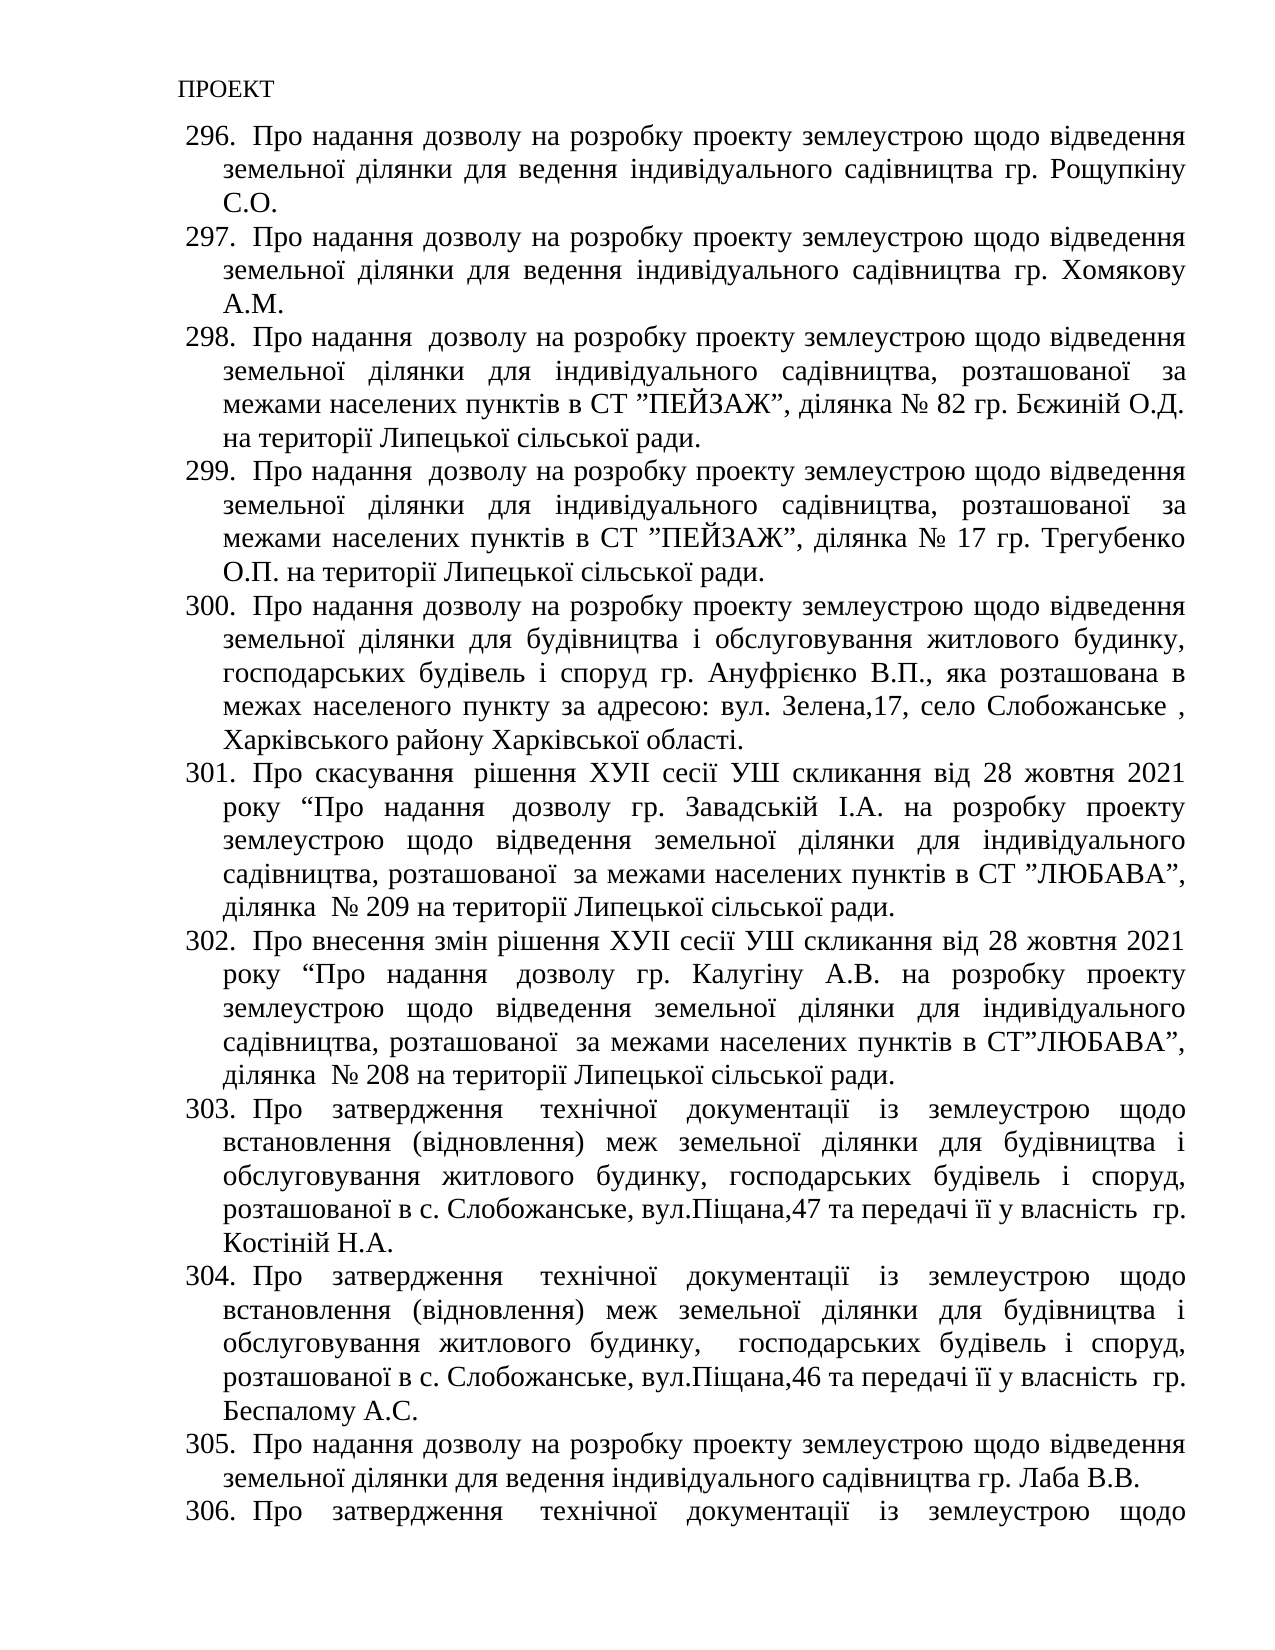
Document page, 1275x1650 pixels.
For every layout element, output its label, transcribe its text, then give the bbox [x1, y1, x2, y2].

list Про затвердження технічної документації із землеустрою щодо встановлення (відновлення) меж земельної ділянки для будівництва і обслуговування житлового будинку, господарських будівель і споруд, розташованої в с. Слобожанське, вул.Піщана,47 та передачі її у власність гр. Костіній Н.А. [185, 1091, 1186, 1258]
list Про скасування рішення ХУІІ сесії УШ скликання від 28 жовтня 2021 року “Про надання дозволу гр. Завадській І.А. на розробку проекту землеустрою щодо відведення земельної ділянки для індивідуального садівництва, розташованої за межами населених пунктів в СТ ”ЛЮБАВА”, ділянка № 209 на території Липецької сільської ради. [185, 755, 1186, 923]
list Про надання дозволу на розробку проекту землеустрою щодо відведення земельної ділянки для ведення індивідуального садівництва гр. Хомякову А.М. [185, 219, 1186, 319]
list Про надання дозволу на розробку проекту землеустрою щодо відведення земельної ділянки для ведення індивідуального садівництва гр. Рощупкіну С.О. [185, 118, 1186, 219]
list Про надання дозволу на розробку проекту землеустрою щодо відведення земельної ділянки для ведення індивідуального садівництва гр. Лаба В.В. [185, 1426, 1186, 1493]
list Про надання дозволу на розробку проекту землеустрою щодо відведення земельної ділянки для індивідуального садівництва, розташованої за межами населених пунктів в СТ ”ПЕЙЗАЖ”, ділянка № 17 гр. Трегубенко О.П. на території Липецької сільської ради. [185, 453, 1186, 588]
list Про затвердження технічної документації із землеустрою щодо встановлення (відновлення) меж земельної ділянки для будівництва і обслуговування житлового будинку, господарських будівель і споруд, розташованої в с. Слобожанське, вул.Піщана,46 та передачі її у власність гр. Беспалому А.С. [185, 1258, 1186, 1426]
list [185, 1493, 1186, 1527]
list Про внесення змін рішення ХУІІ сесії УШ скликання від 28 жовтня 2021 року “Про надання дозволу гр. Калугіну А.В. на розробку проекту землеустрою щодо відведення земельної ділянки для індивідуального садівництва, розташованої за межами населених пунктів в СТ”ЛЮБАВА”, ділянка № 208 на території Липецької сільської ради. [185, 923, 1186, 1091]
list Про надання дозволу на розробку проекту землеустрою щодо відведення земельної ділянки для індивідуального садівництва, розташованої за межами населених пунктів в СТ ”ПЕЙЗАЖ”, ділянка № 82 гр. Бєжиній О.Д. на території Липецької сільської ради. [185, 319, 1186, 453]
list Про надання дозволу на розробку проекту землеустрою щодо відведення земельної ділянки для будівництва і обслуговування житлового будинку, господарських будівель і споруд гр. Ануфрієнко В.П., яка розташована в межах населеного пункту за адресою: вул. Зелена,17, село Слобожанське , Харківського району Харківської області. [185, 588, 1186, 755]
